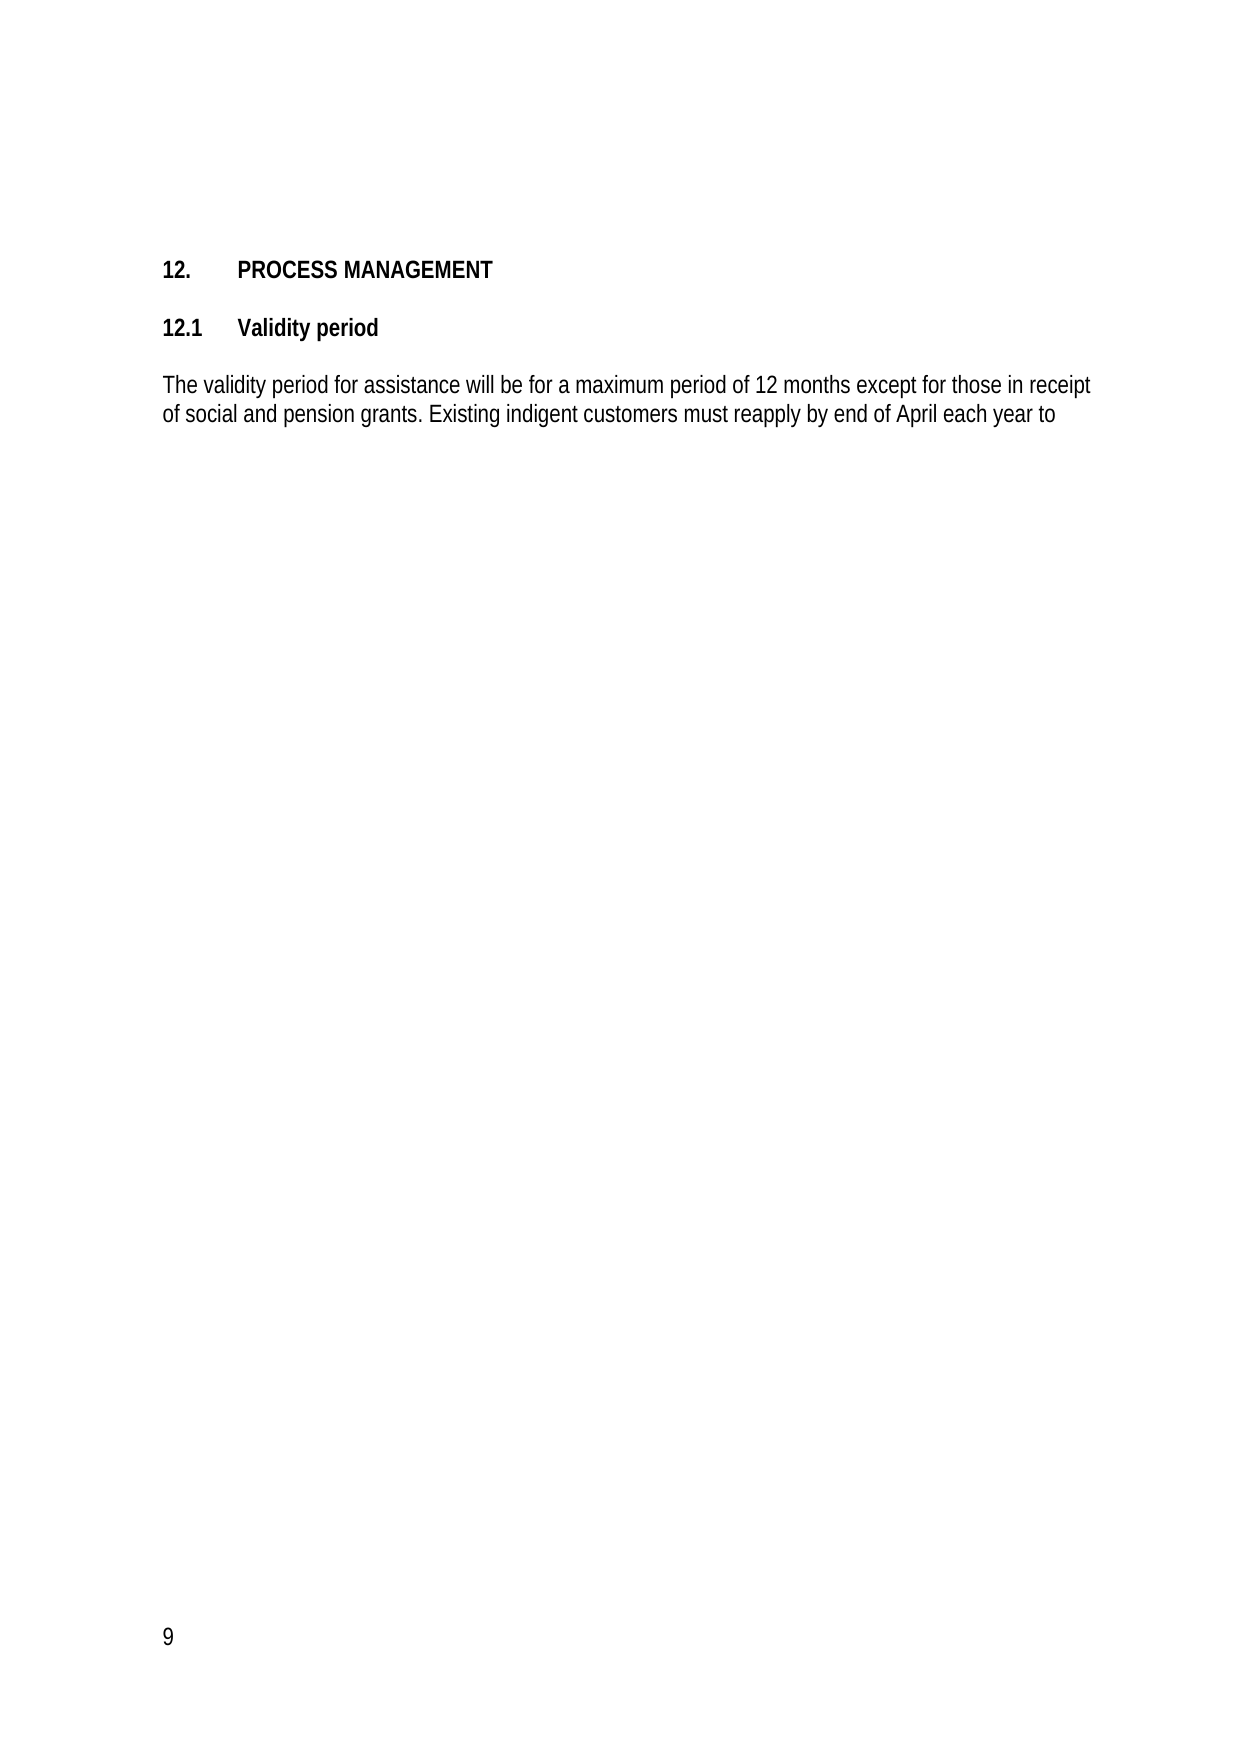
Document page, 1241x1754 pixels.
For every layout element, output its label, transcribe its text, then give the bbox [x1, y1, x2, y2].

subtitle PROCESS MANAGEMENT [162, 255, 1196, 284]
text The validity period for assistance will be for a maximum period of 12 months except for those in receipt of social and pension grants. Existing indigent customers must reapply by end of April each year to [162, 370, 1104, 427]
list Validity period [162, 313, 1196, 342]
